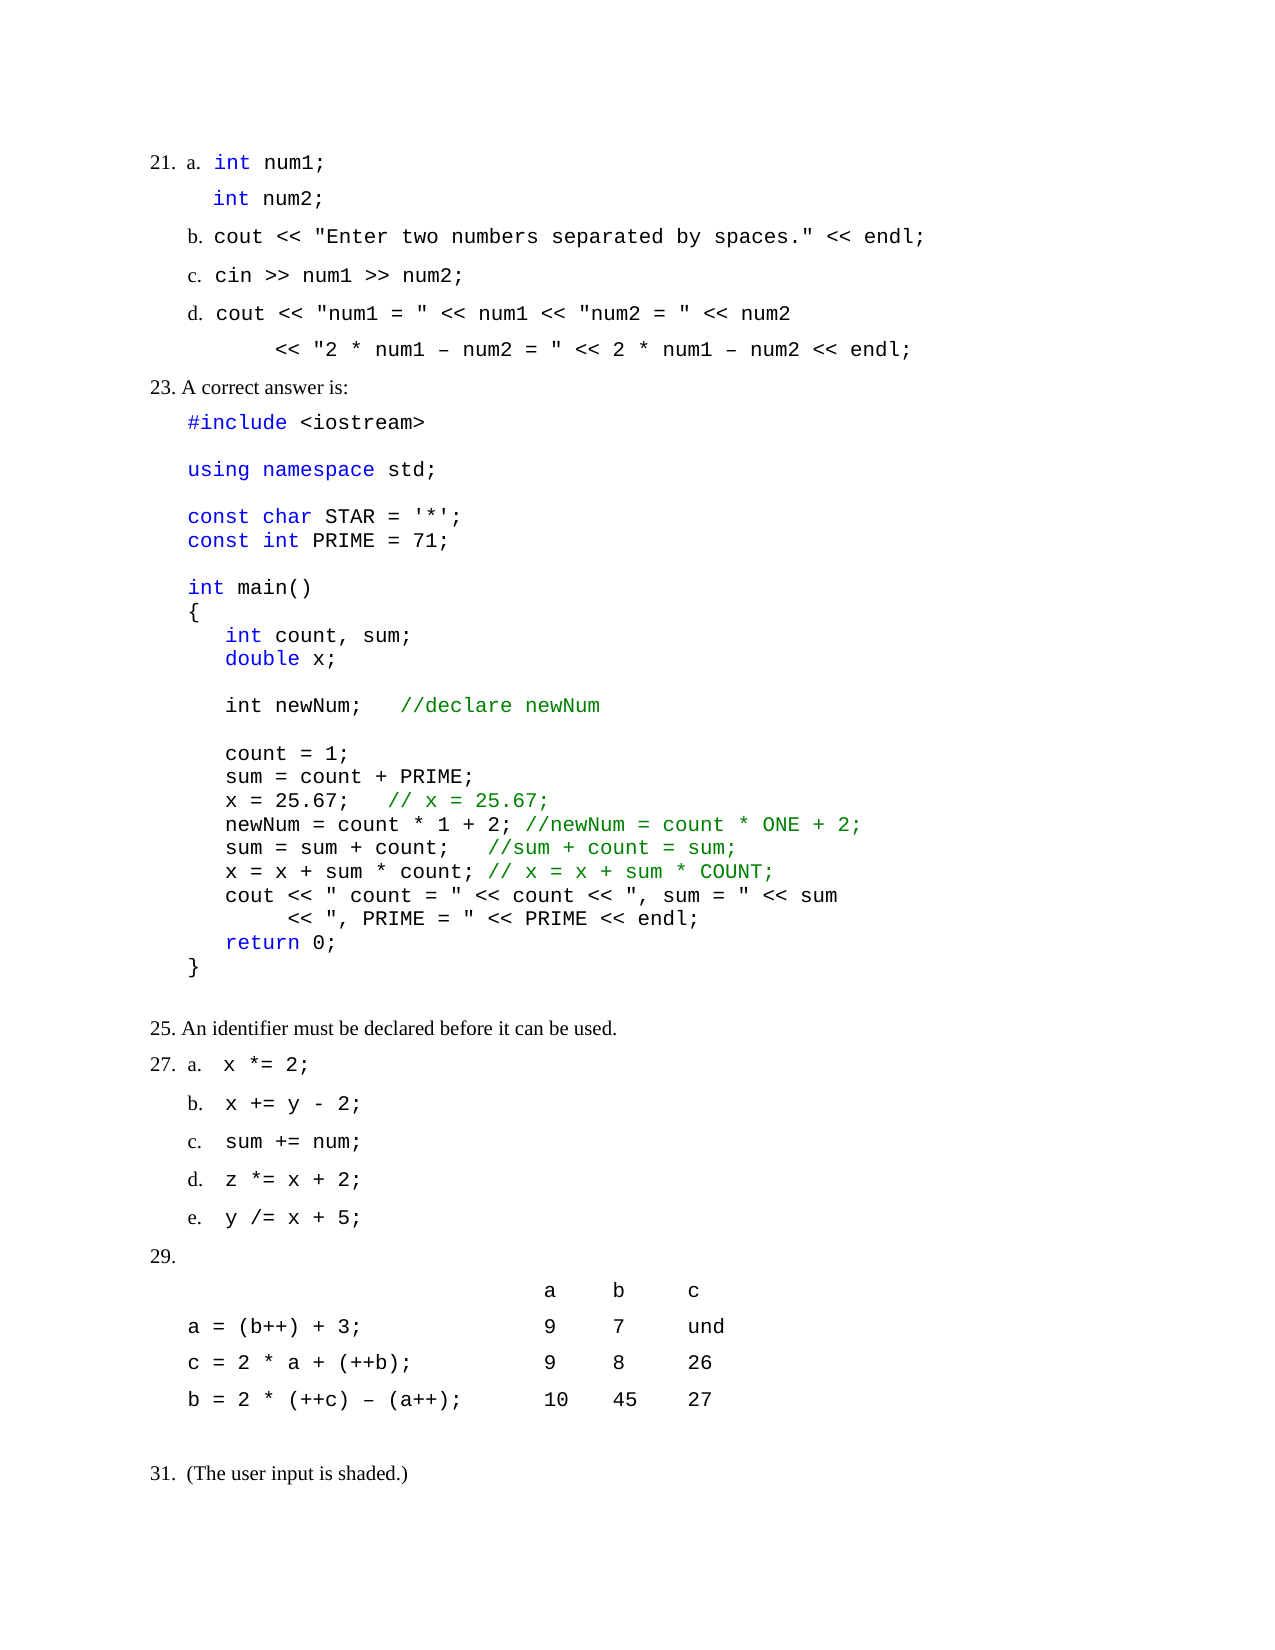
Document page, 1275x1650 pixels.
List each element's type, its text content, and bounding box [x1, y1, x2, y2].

text << ", PRIME = " << PRIME << endl; [187, 908, 1125, 932]
text b. cout << "Enter two numbers separated by spaces." << endl; [187, 224, 1125, 250]
text const int PRIME = 71; [187, 530, 1125, 554]
text sum = count + PRIME; [187, 766, 1125, 790]
text a b c [150, 1280, 1125, 1304]
text 29. [150, 1243, 1125, 1268]
text 31. (The user input is shaded.) [150, 1461, 1125, 1485]
text newNum = count * 1 + 2; //newNum = count * + 2; [187, 814, 1125, 837]
text 21. a. int num1; [150, 150, 1125, 176]
text 23. A correct answer is: [150, 375, 1125, 399]
text } [187, 956, 1125, 979]
text int main() [187, 577, 1125, 601]
text d. cout << "num1 = " << num1 << "num2 = " << num2 [187, 301, 1125, 327]
text b = 2 * (++c) – (a++); 10 45 27 [187, 1388, 1125, 1412]
text #include <iostream> [187, 412, 1125, 435]
text c. sum += num; [187, 1129, 1125, 1154]
text const char = '*'; [187, 506, 1125, 530]
text d. z *= x + 2; [187, 1167, 1125, 1193]
text c = 2 * a + (++b); 9 8 26 [187, 1352, 1125, 1376]
text 25. An identifier must be declared before it can be used. [150, 1016, 1125, 1040]
text a = (b++) + 3; 9 7 und [187, 1316, 1125, 1340]
text int num2; [150, 188, 1125, 212]
text return 0; [187, 932, 1125, 956]
text 27. a. x *= 2; [150, 1052, 1125, 1078]
text e. y /= x + 5; [187, 1205, 1125, 1231]
text << "2 * num1 – num2 = " << 2 * num1 – num2 << endl; [187, 339, 1125, 363]
text x = 25.67; // x = 25.67; [187, 790, 1125, 814]
text using namespace std; [187, 459, 1125, 483]
text cout << " count = " << count << ", sum = " << sum [187, 885, 1125, 908]
text int newNum; //declare newNum [187, 696, 1125, 719]
text double x; [187, 648, 1125, 672]
text sum = sum + count; //sum + count = sum; [187, 837, 1125, 861]
text x = x + sum * count; // x = x + sum * COUNT; [187, 861, 1125, 885]
text b. x += y - 2; [187, 1091, 1125, 1116]
text { [187, 601, 1125, 624]
text int count, sum; [187, 624, 1125, 648]
text count = 1; [187, 743, 1125, 766]
text c. cin >> num1 >> num2; [187, 263, 1125, 288]
